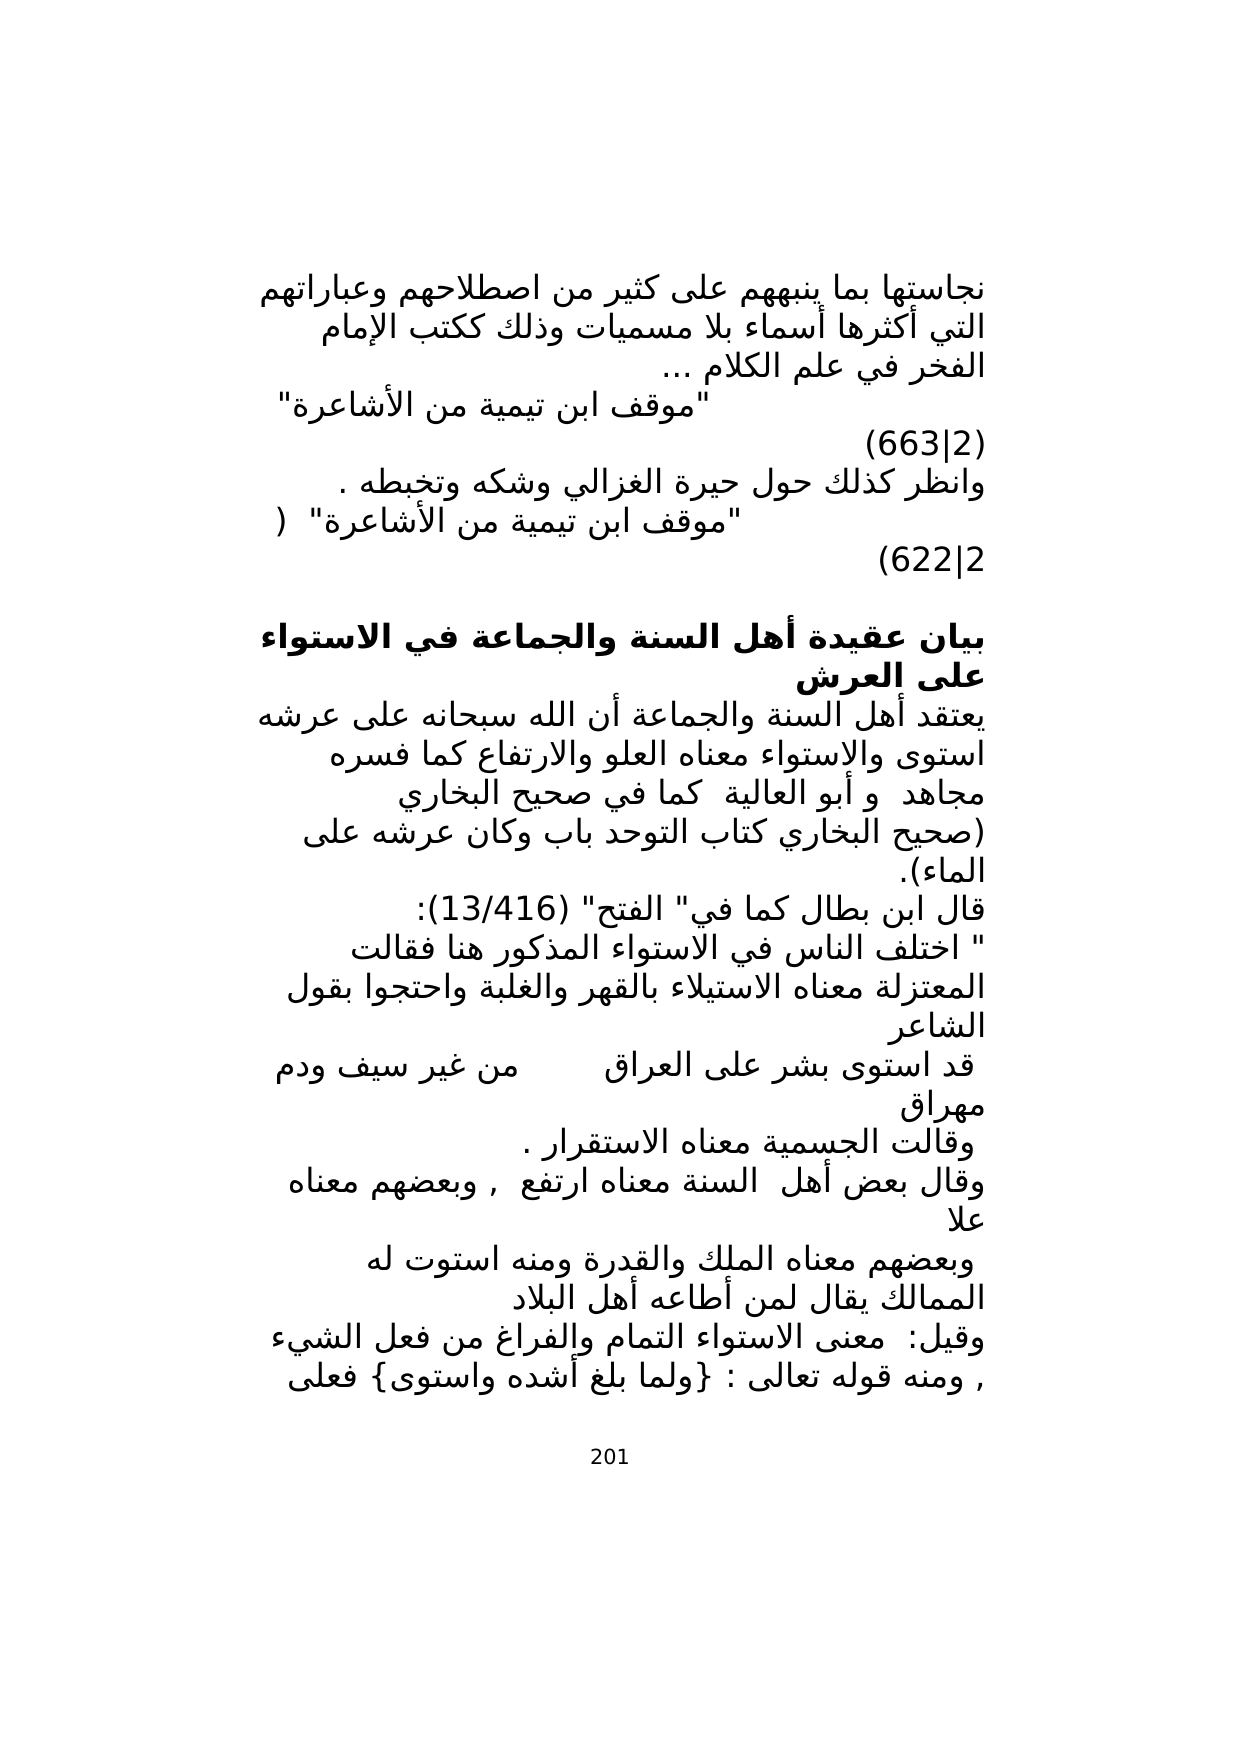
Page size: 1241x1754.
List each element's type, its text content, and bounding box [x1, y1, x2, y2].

text بيان عقيدة أهل السنة والجماعة في الاستواء على العرش [254, 618, 986, 696]
text يعتقد أهل السنة والجماعة أن الله سبحانه على عرشه استوى والاستواء معناه العلو والارتفاع كما فسره مجاهد و أبو العالية كما في صحيح البخاري [254, 696, 986, 812]
text وقال بعض أهل السنة معناه ارتفع , وبعضهم معناه علا [254, 1162, 986, 1239]
text وانظر كذلك حول حيرة الغزالي وشكه وتخبطه . [254, 463, 986, 502]
text وقالت الجسمية معناه الاستقرار . [254, 1123, 986, 1162]
text "موقف ابن تيمية من الأشاعرة" (2|622) [254, 502, 986, 579]
text "موقف ابن تيمية من الأشاعرة" (2|663) [254, 385, 986, 463]
text قد استوى بشر على العراق من غير سيف ودم مهراق [254, 1045, 986, 1123]
text (صحيح البخاري كتاب التوحد باب وكان عرشه على الماء). [254, 812, 986, 890]
text قال ابن بطال كما في" الفتح" (13/416): [254, 890, 986, 929]
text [254, 269, 986, 385]
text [254, 1317, 986, 1395]
text وبعضهم معناه الملك والقدرة ومنه استوت له الممالك يقال لمن أطاعه أهل البلاد [254, 1239, 986, 1317]
text " اختلف الناس في الاستواء المذكور هنا فقالت المعتزلة معناه الاستيلاء بالقهر والغلبة واحتجوا بقول الشاعر [254, 929, 986, 1045]
